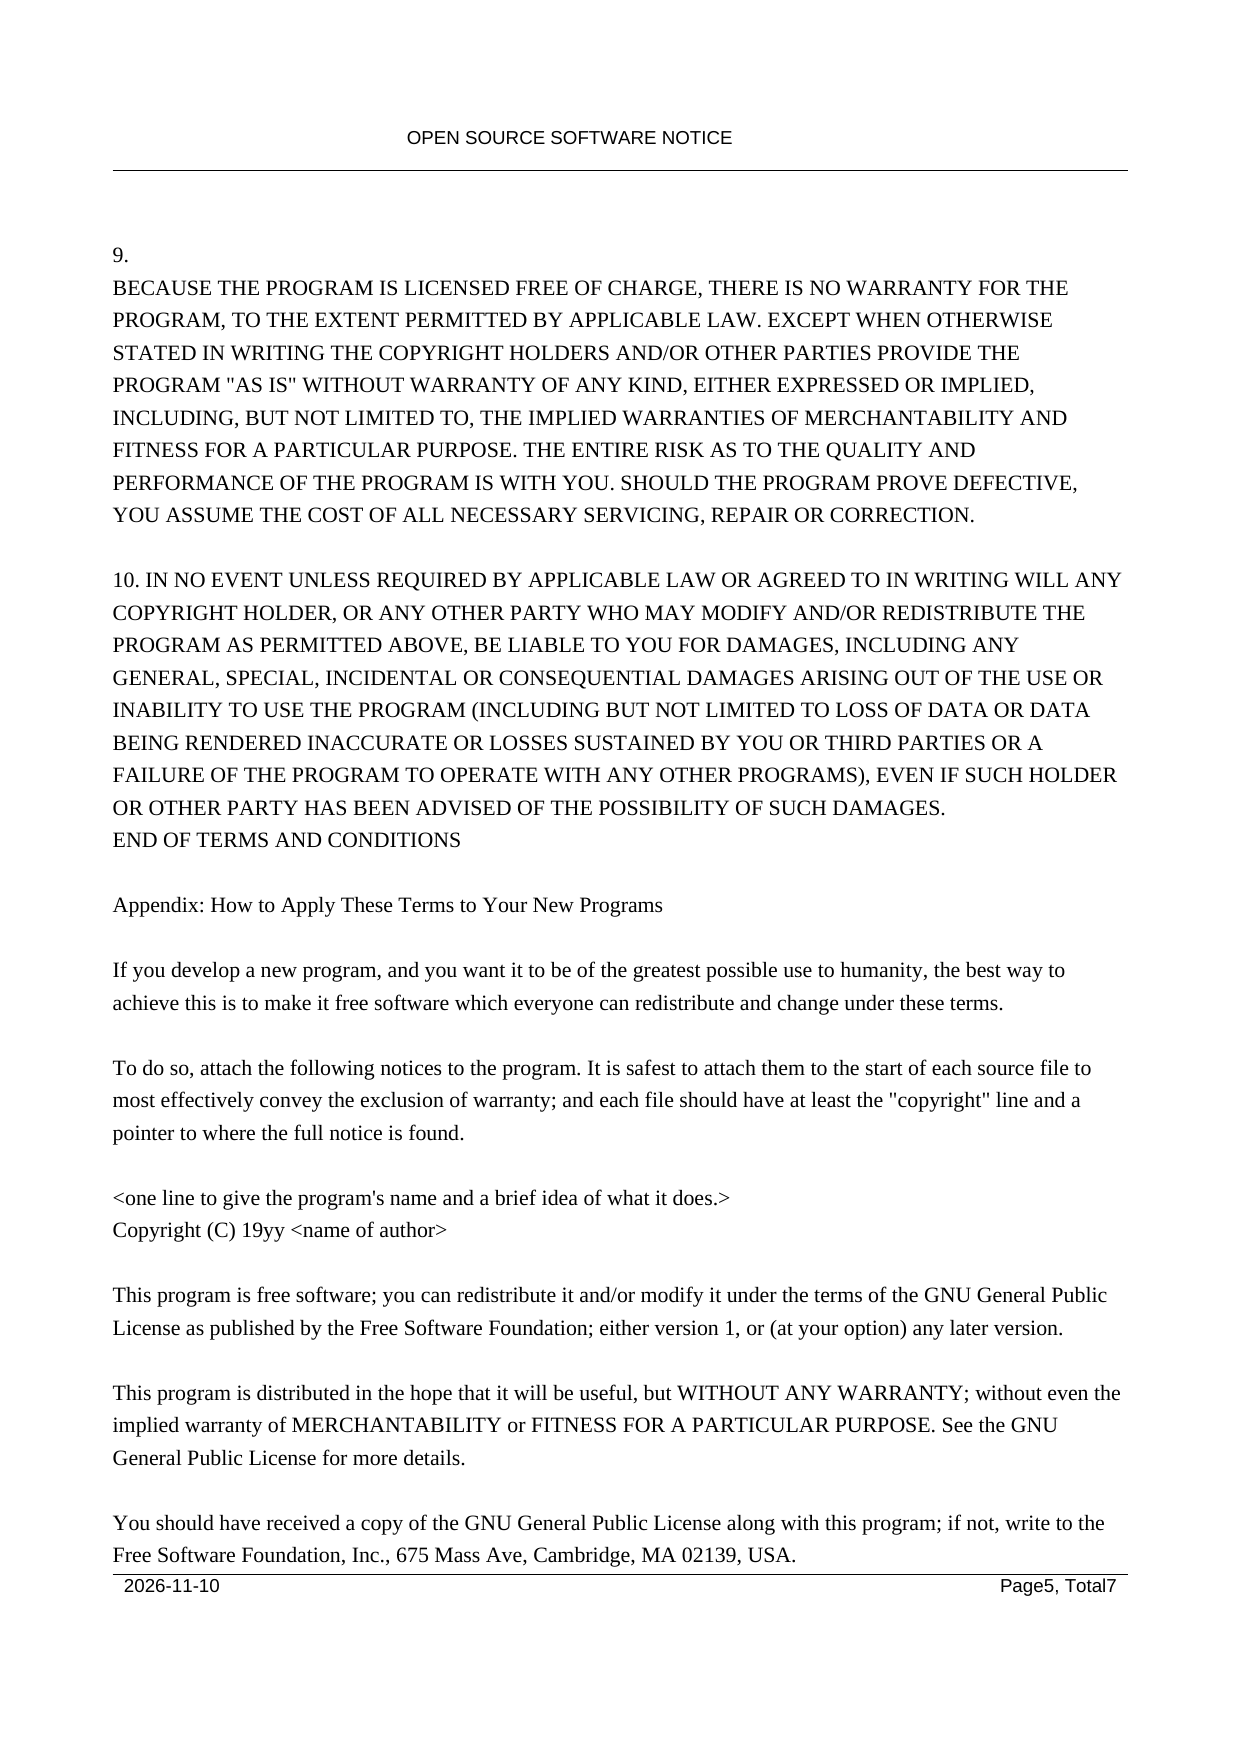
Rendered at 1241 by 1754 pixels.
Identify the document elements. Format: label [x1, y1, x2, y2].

text [112, 206, 1128, 1571]
